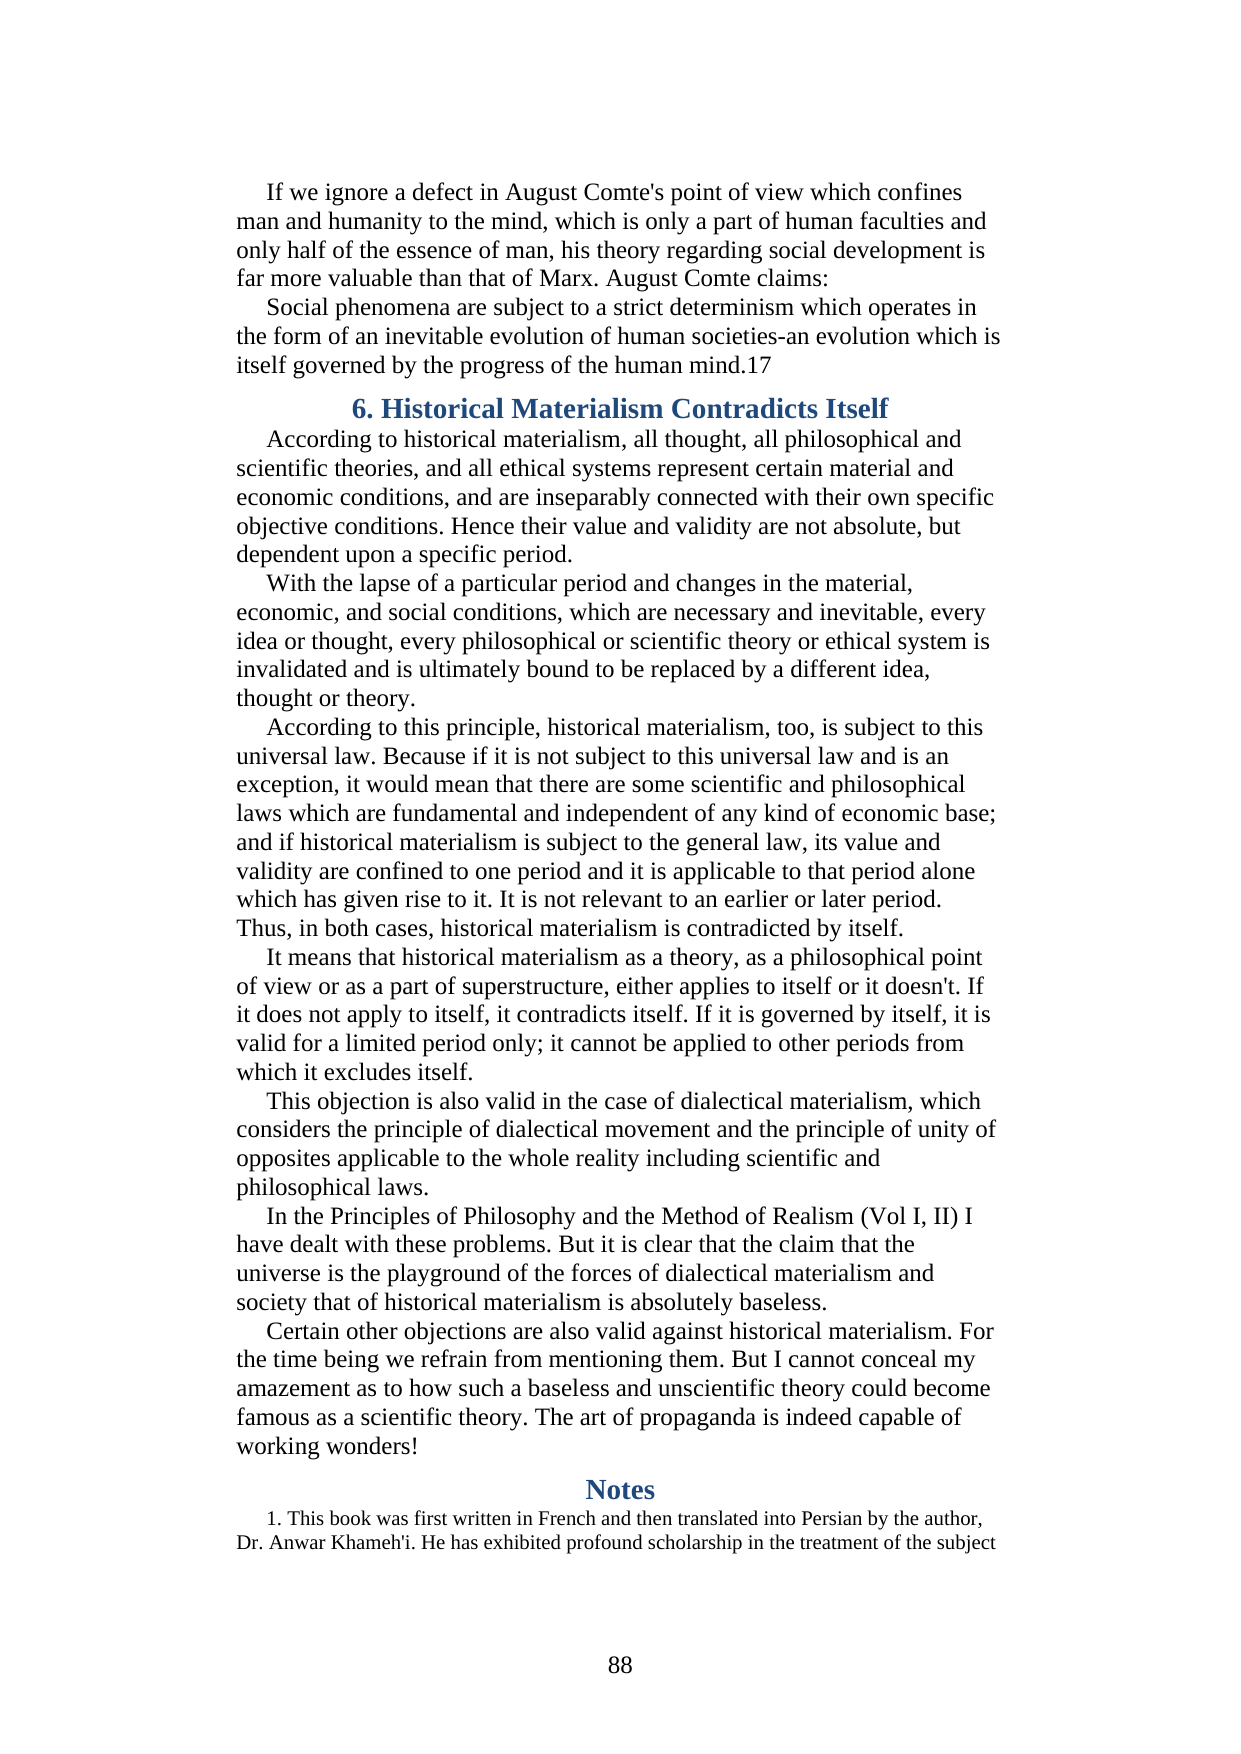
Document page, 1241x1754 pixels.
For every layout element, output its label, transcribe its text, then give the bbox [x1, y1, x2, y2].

subtitle Notes [236, 1472, 1004, 1506]
text With the lapse of a particular period and changes in the material, economic, and social conditions, which are necessary and inevitable, every idea or thought, every philosophical or scientific theory or ethical system is invalidated and is ultimately bound to be replaced by a different idea, thought or theory. [236, 568, 1004, 712]
text It means that historical materialism as a theory, as a philosophical point of view or as a part of superstructure, either applies to itself or it doesn't. If it does not apply to itself, it contradicts itself. If it is governed by itself, it is valid for a limited period only; it cannot be applied to other periods from which it excludes itself. [236, 942, 1004, 1086]
text If we ignore a defect in August Comte's point of view which con­fines man and humanity to the mind, which is only a part of human faculties and only half of the essence of man, his theory regarding social development is far more valuable than that of Marx. August Comte claims: [236, 177, 1004, 292]
subtitle 6. Historical Materialism Contradicts Itself [236, 391, 1004, 424]
text Certain other objections are also valid against historical mater­ialism. For the time being we refrain from mentioning them. But I cannot conceal my amazement as to how such a baseless and unscienti­fic theory could become famous as a scientific theory. The art of pro­paganda is indeed capable of working wonders! [236, 1316, 1004, 1459]
text According to historical materialism, all thought, all philosophical and scientific theories, and all ethical systems represent certain material and economic conditions, and are inseparably connected with their own specific objective conditions. Hence their value and validity are not absolute, but dependent upon a specific period. [236, 424, 1004, 568]
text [236, 1506, 1004, 1554]
text This objection is also valid in the case of dialectical materialism, which considers the principle of dialectical movement and the principle of unity of opposites applicable to the whole reality including scientific and philosophical laws. [236, 1086, 1004, 1201]
text Social phenomena are subject to a strict determinism which operates in the form of an inevitable evolution of human societies-an evolution which is itself governed by the progress of the human mind.17 [236, 292, 1004, 378]
text In the Principles of Philosophy and the Method of Realism (Vol I, II) I have dealt with these problems. But it is clear that the claim that the universe is the playground of the forces of dialectical materialism and society that of historical materialism is absolutely baseless. [236, 1201, 1004, 1316]
text According to this principle, historical materialism, too, is subject to this universal law. Because if it is not subject to this universal law and is an exception, it would mean that there are some scientific and philosophical laws which are fundamental and independent of any kind of economic base; and if historical materialism is subject to the general law, its value and validity are confined to one period and it is applicable to that period alone which has given rise to it. It is not relevant to an earlier or later period. Thus, in both cases, historical materialism is con­tradicted by itself. [236, 712, 1004, 942]
